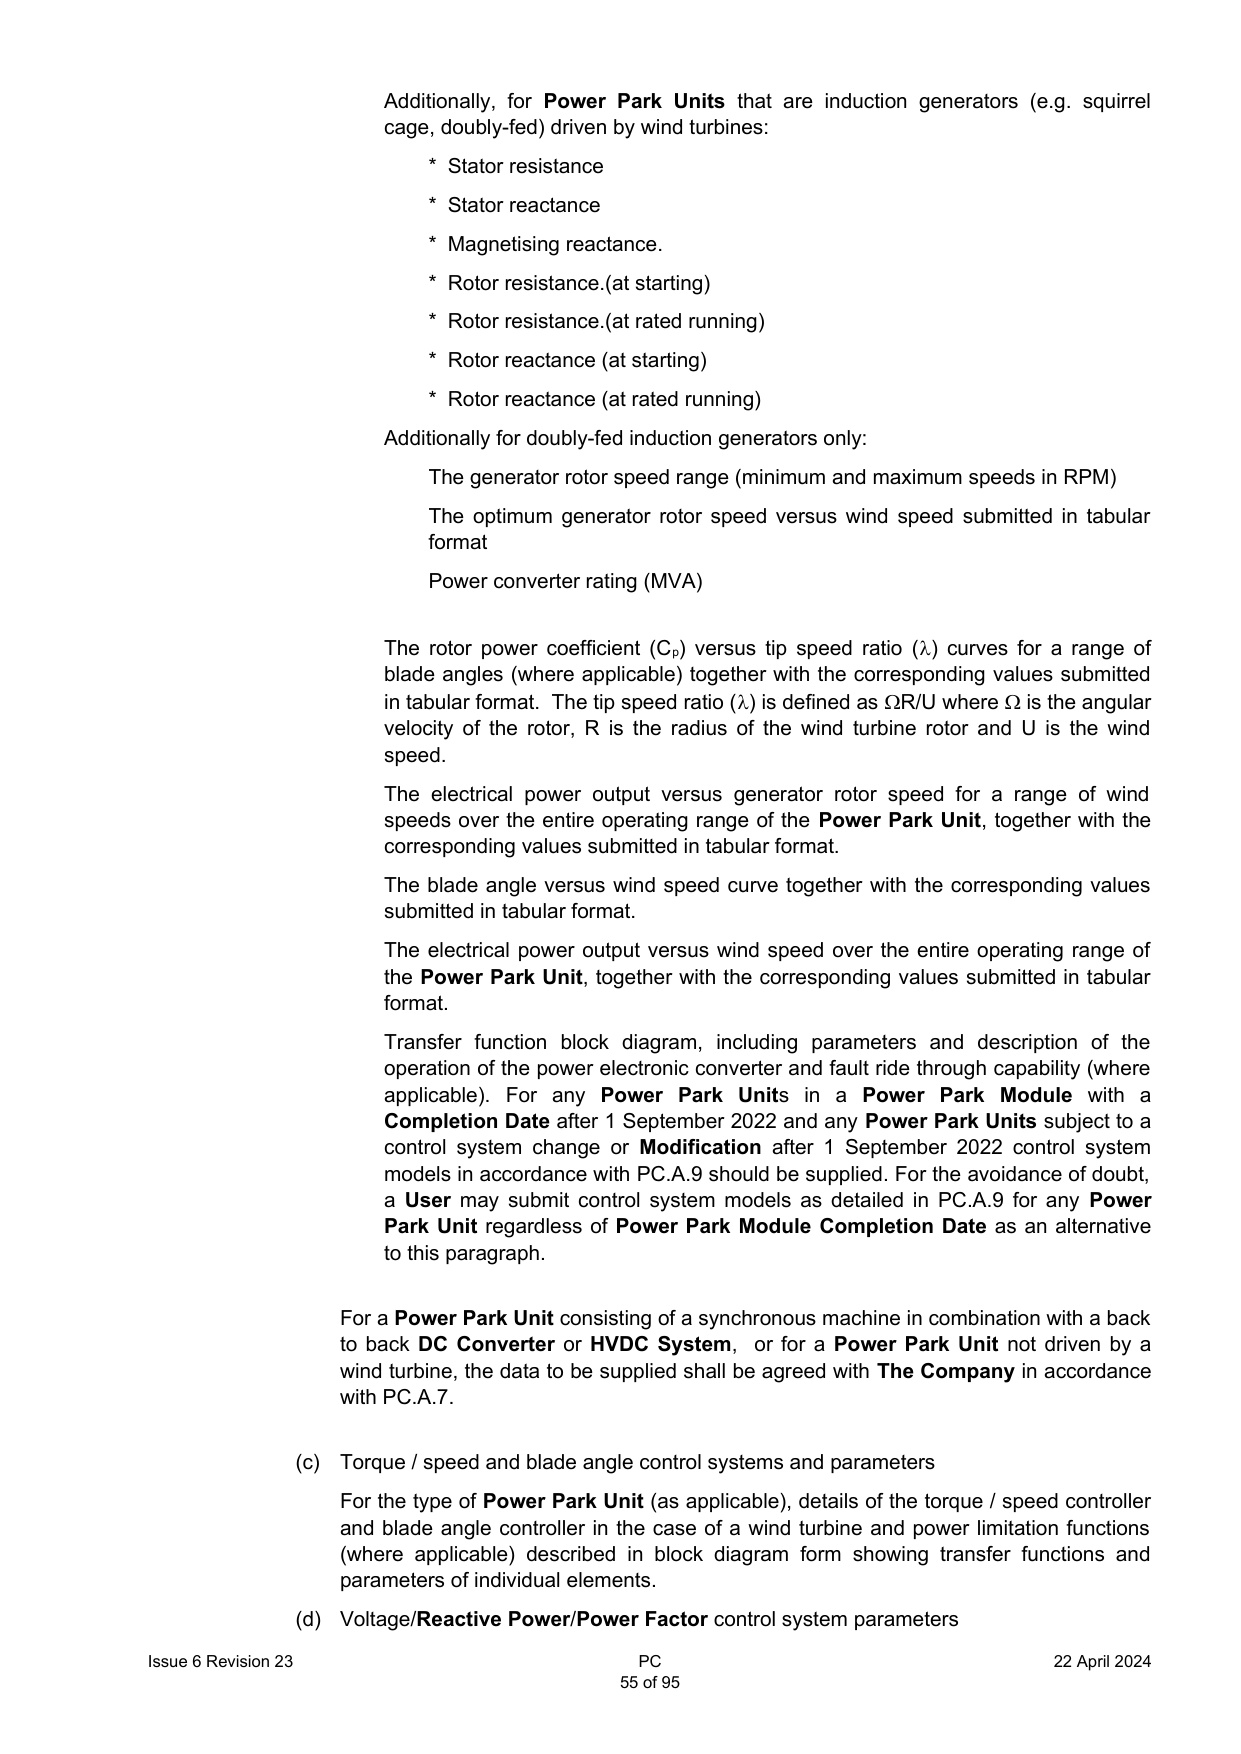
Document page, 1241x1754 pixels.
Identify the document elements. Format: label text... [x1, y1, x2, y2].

text For the type of Power Park Unit (as applicable), details of the torque / speed controller and blade angle controller in the case of a wind turbine and power limitation functions (where applicable) described in block diagram form showing transfer functions and parameters of individual elements. [295, 1489, 1152, 1592]
text The blade angle versus wind speed curve together with the corresponding values submitted in tabular format. [340, 873, 1152, 923]
text The generator rotor speed range (minimum and maximum speeds in RPM) [384, 465, 1152, 489]
text * Rotor resistance.(at starting) [384, 270, 1152, 294]
text Additionally for doubly-fed induction generators only: [340, 426, 1152, 450]
text The optimum generator rotor speed versus wind speed submitted in tabular format [384, 503, 1152, 554]
text Additionally, for Power Park Units that are induction generators (e.g. squirrel cage, doubly-fed) driven by wind turbines: [340, 89, 1152, 139]
text For a Power Park Unit consisting of a synchronous machine in combination with a back to back DC Converter or HVDC System, or for a Power Park Unit not driven by a wind turbine, the data to be supplied shall be agreed with The Company in accordance with PC.A.7. [295, 1306, 1152, 1409]
text * Rotor reactance (at rated running) [384, 387, 1152, 411]
text * Rotor resistance.(at rated running) [384, 309, 1152, 333]
text * Stator resistance [384, 154, 1152, 178]
text Transfer function block diagram, including parameters and description of the operation of the power electronic converter and fault ride through capability (where applicable). For any Power Park Units in a Power Park Module with a Completion Date after 1 September 2022 and any Power Park Units subject to a control system change or Modification after 1 September 2022 control system models in accordance with PC.A.9 should be supplied. For the avoidance of doubt, a User may submit control system models as detailed in PC.A.9 for any Power Park Unit regardless of Power Park Module Completion Date as an alternative to this paragraph. [340, 1030, 1152, 1264]
text * Magnetising reactance. [384, 232, 1152, 256]
text The electrical power output versus wind speed over the entire operating range of the Power Park Unit, together with the corresponding values submitted in tabular format. [340, 938, 1152, 1015]
text The rotor power coefficient (Cp) versus tip speed ratio () curves for a range of blade angles (where applicable) together with the corresponding values submitted in tabular format. The tip speed ratio () is defined as R/U where  is the angular velocity of the rotor, R is the radius of the wind turbine rotor and U is the wind speed. [340, 634, 1152, 767]
text Power converter rating (MVA) [384, 569, 1152, 593]
text (d) Voltage/Reactive Power/Power Factor control system parameters [295, 1607, 1152, 1631]
text * Rotor reactance (at starting) [384, 348, 1152, 372]
text The electrical power output versus generator rotor speed for a range of wind speeds over the entire operating range of the Power Park Unit, together with the corresponding values submitted in tabular format. [340, 781, 1152, 858]
text (c) Torque / speed and blade angle control systems and parameters [295, 1450, 1152, 1474]
text * Stator reactance [384, 193, 1152, 217]
